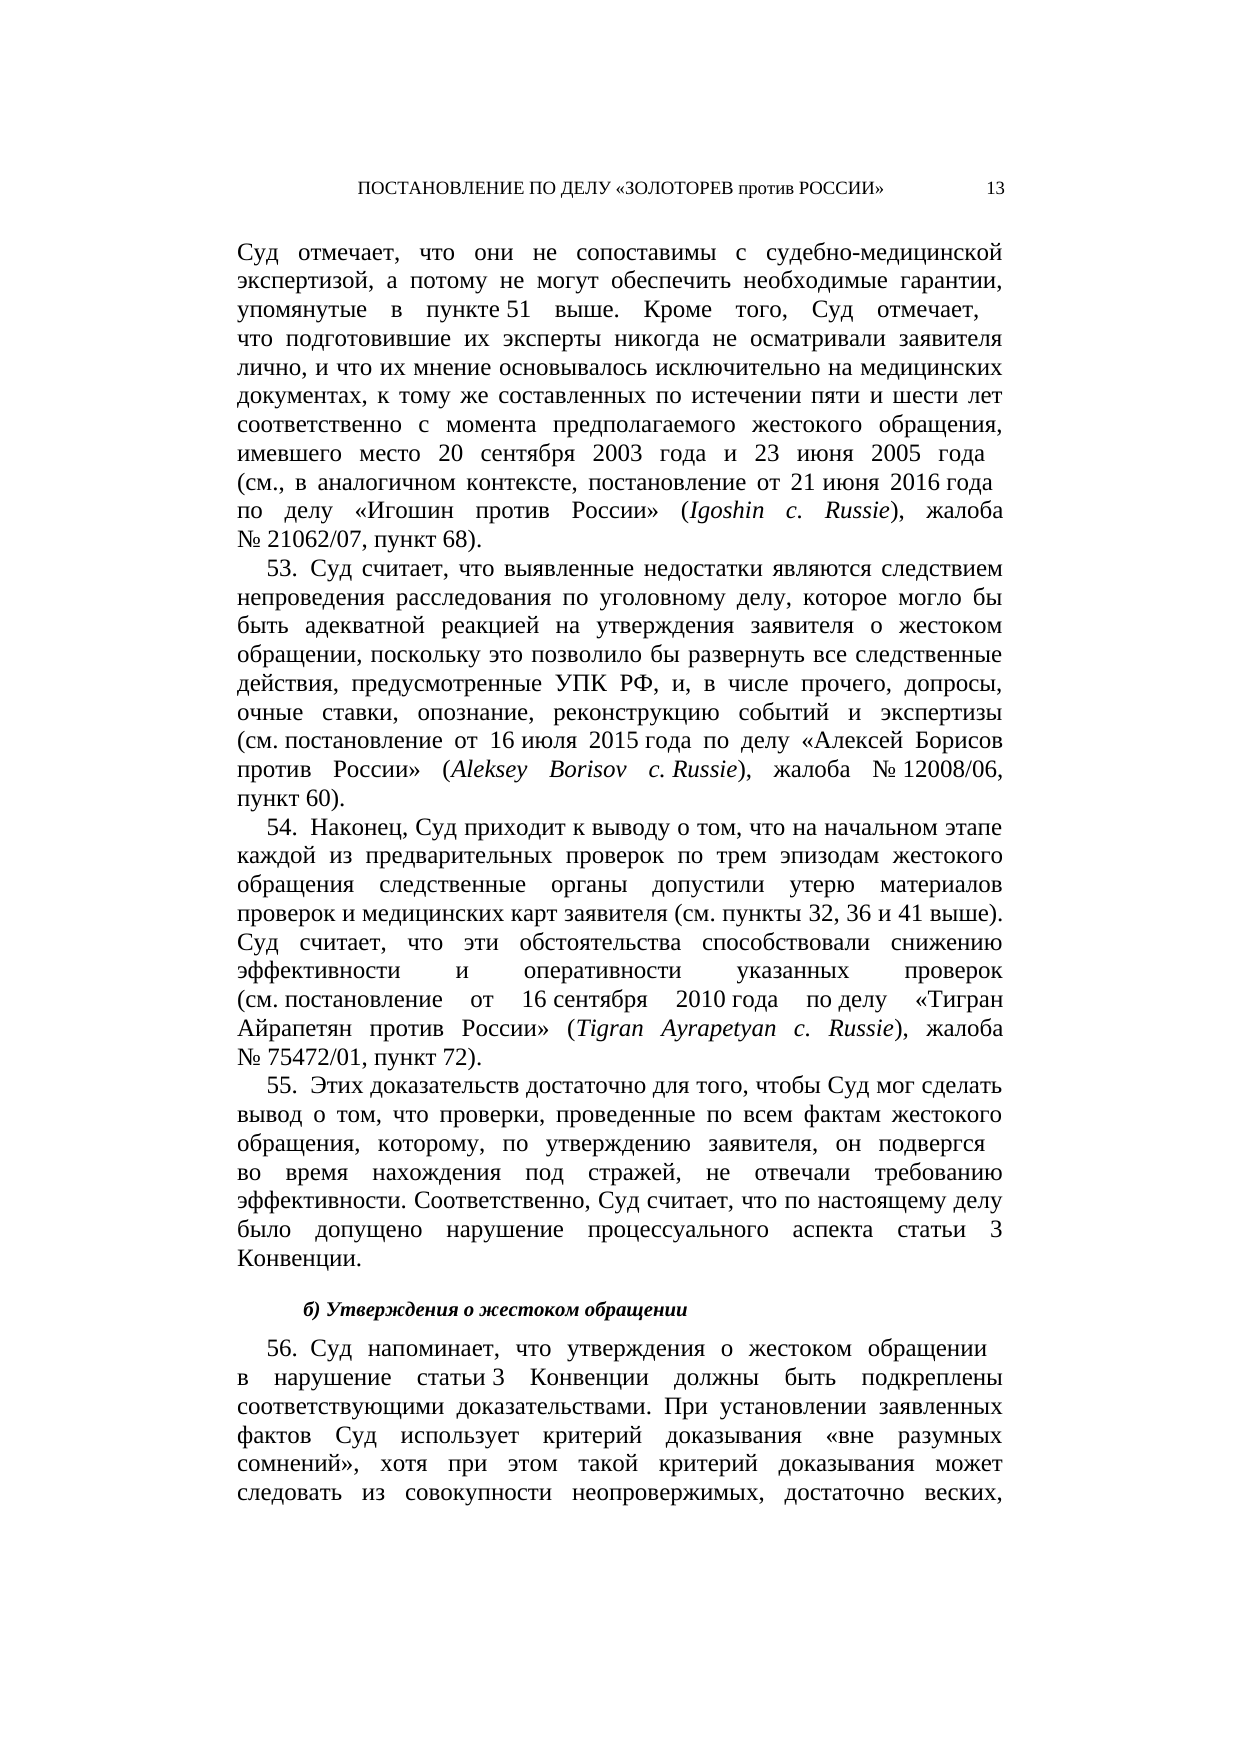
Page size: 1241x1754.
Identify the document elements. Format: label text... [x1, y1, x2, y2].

subtitle б) Утверждения о жестоком обращении [303, 1297, 1003, 1321]
text 55. Этих доказательств достаточно для того, чтобы Суд мог сделать вывод о том, что проверки, проведенные по всем фактам жестокого обращения, которому, по утверждению заявителя, он подвергся во время нахождения под стражей, не отвечали требованию эффективности. Соответственно, Суд считает, что по настоящему делу было допущено нарушение процессуального аспекта статьи 3 Конвенции. [237, 1071, 1003, 1272]
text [237, 1333, 1003, 1506]
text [237, 237, 1003, 553]
